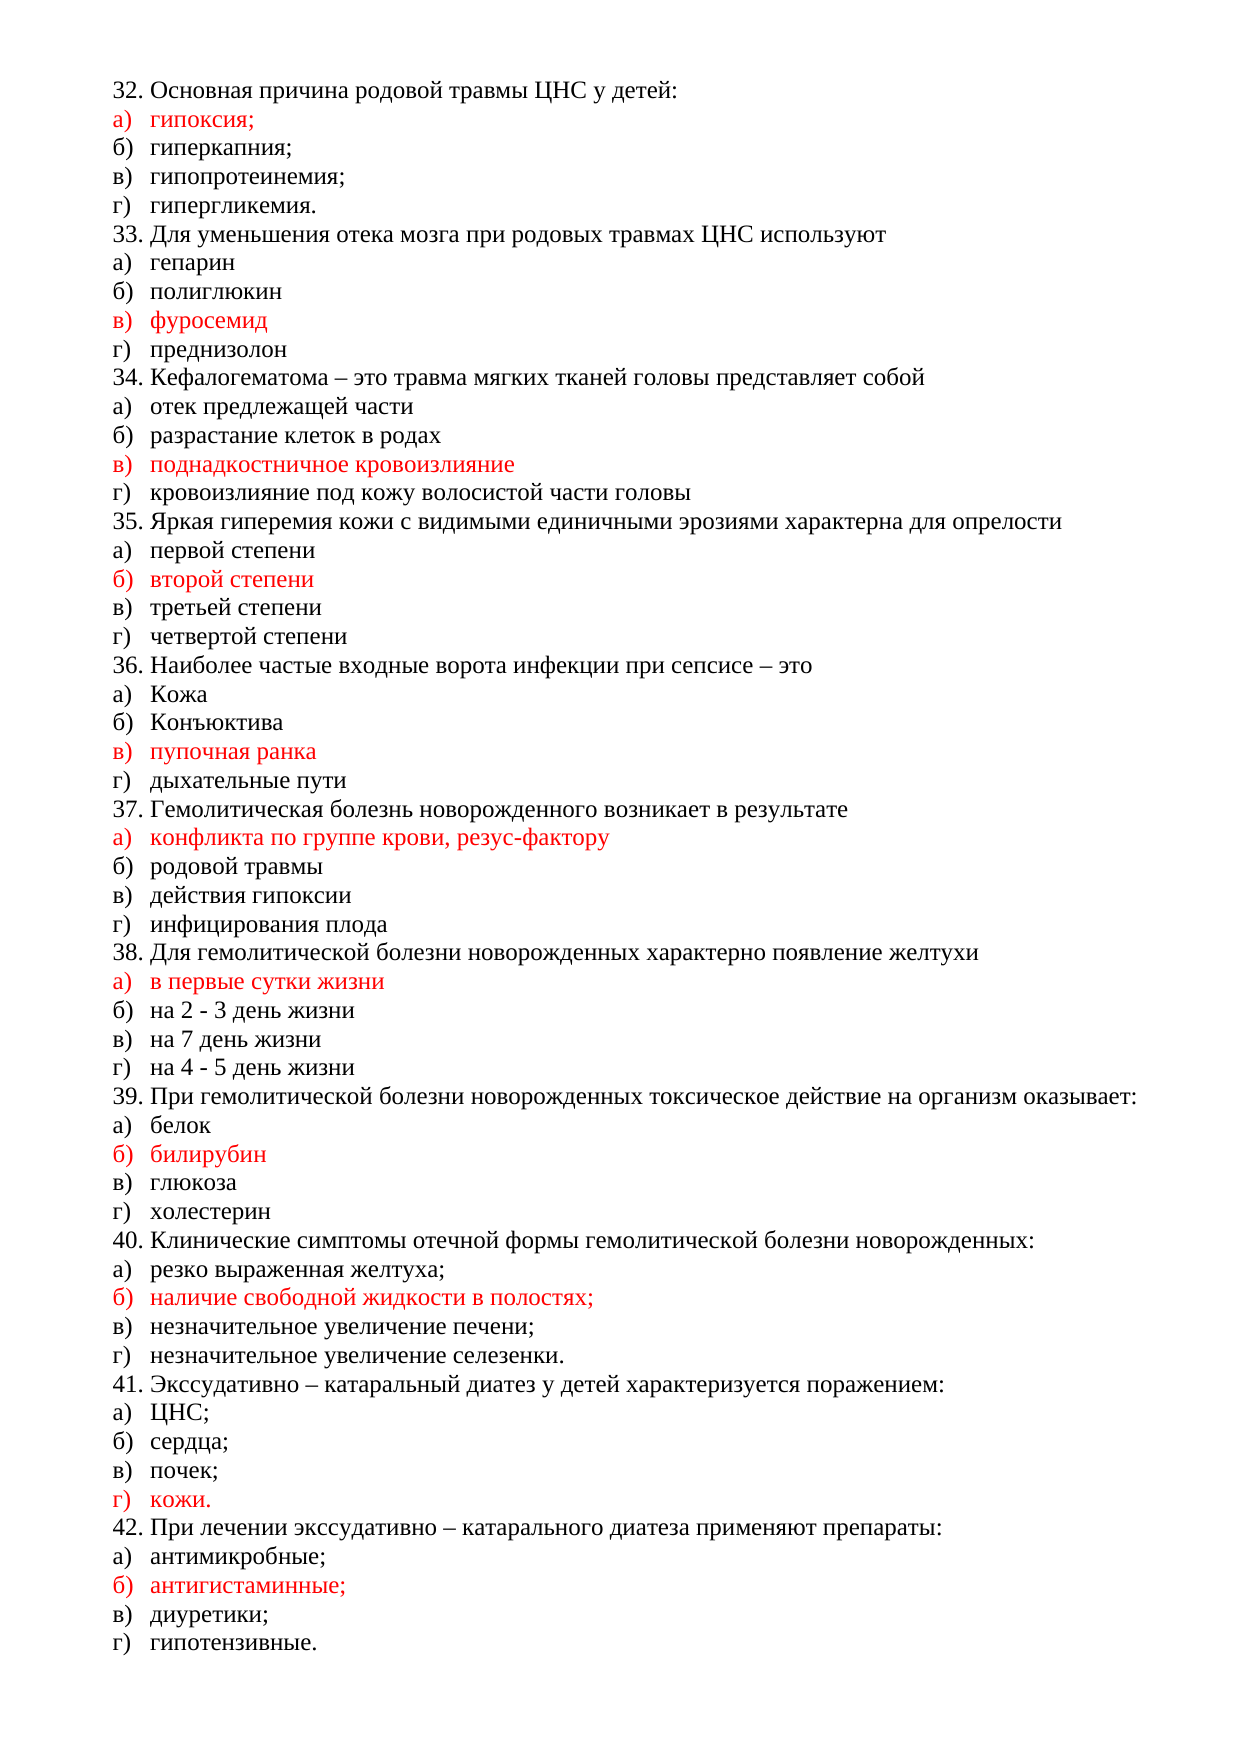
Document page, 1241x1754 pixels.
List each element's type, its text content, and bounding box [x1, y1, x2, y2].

list глюкоза [112, 1167, 1165, 1196]
list Кефалогематома – это травма мягких тканей головы представляет собой [112, 362, 1165, 391]
list Экссудативно – катаральный диатез у детей характеризуется поражением: [112, 1369, 1165, 1397]
list дыхательные пути [112, 765, 1165, 794]
list гипергликемия. [112, 190, 1165, 219]
list Основная причина родовой травмы ЦНС у детей: [112, 75, 1165, 104]
list При гемолитической болезни новорожденных токсическое действие на организм оказывает: [112, 1081, 1165, 1110]
list билирубин [112, 1139, 1165, 1167]
list антигистаминные; [112, 1570, 1165, 1599]
list Для уменьшения отека мозга при родовых травмах ЦНС используют [112, 219, 1165, 247]
list белок [112, 1110, 1165, 1139]
list почек; [112, 1455, 1165, 1484]
list поднадкостничное кровоизлияние [112, 449, 1165, 477]
list действия гипоксии [112, 880, 1165, 909]
list При лечении экссудативно – катарального диатеза применяют препараты: [112, 1512, 1165, 1541]
list диуретики; [112, 1599, 1165, 1627]
list гепарин [112, 247, 1165, 276]
list Кожа [112, 679, 1165, 707]
list третьей степени [112, 592, 1165, 621]
list резко выраженная желтуха; [112, 1254, 1165, 1282]
list в первые сутки жизни [112, 966, 1165, 995]
list полиглюкин [112, 276, 1165, 305]
list четвертой степени [112, 621, 1165, 650]
list второй степени [112, 564, 1165, 592]
list на 2 - 3 день жизни [112, 995, 1165, 1024]
list родовой травмы [112, 851, 1165, 880]
list гипотензивные. [112, 1627, 1165, 1656]
list незначительное увеличение печени; [112, 1311, 1165, 1340]
list холестерин [112, 1196, 1165, 1225]
list разрастание клеток в родах [112, 420, 1165, 449]
list незначительное увеличение селезенки. [112, 1340, 1165, 1369]
list гипоксия; [112, 104, 1165, 132]
list инфицирования плода [112, 909, 1165, 937]
list фуросемид [112, 305, 1165, 334]
list первой степени [112, 535, 1165, 564]
list Конъюктива [112, 707, 1165, 736]
list сердца; [112, 1426, 1165, 1455]
list конфликта по группе крови, резус-фактору [112, 822, 1165, 851]
list Гемолитическая болезнь новорожденного возникает в результате [112, 794, 1165, 822]
list преднизолон [112, 334, 1165, 362]
list Яркая гиперемия кожи с видимыми единичными эрозиями характерна для опрелости [112, 506, 1165, 535]
list Для гемолитической болезни новорожденных характерно появление желтухи [112, 937, 1165, 966]
list кожи. [112, 1484, 1165, 1512]
list на 7 день жизни [112, 1024, 1165, 1052]
list пупочная ранка [112, 736, 1165, 765]
list кровоизлияние под кожу волосистой части головы [112, 477, 1165, 506]
list отек предлежащей части [112, 391, 1165, 420]
list наличие свободной жидкости в полостях; [112, 1282, 1165, 1311]
list ЦНС; [112, 1397, 1165, 1426]
list антимикробные; [112, 1541, 1165, 1570]
list Наиболее частые входные ворота инфекции при сепсисе – это [112, 650, 1165, 679]
list Клинические симптомы отечной формы гемолитической болезни новорожденных: [112, 1225, 1165, 1254]
list на 4 - 5 день жизни [112, 1052, 1165, 1081]
list гиперкапния; [112, 132, 1165, 161]
list гипопротеинемия; [112, 161, 1165, 190]
